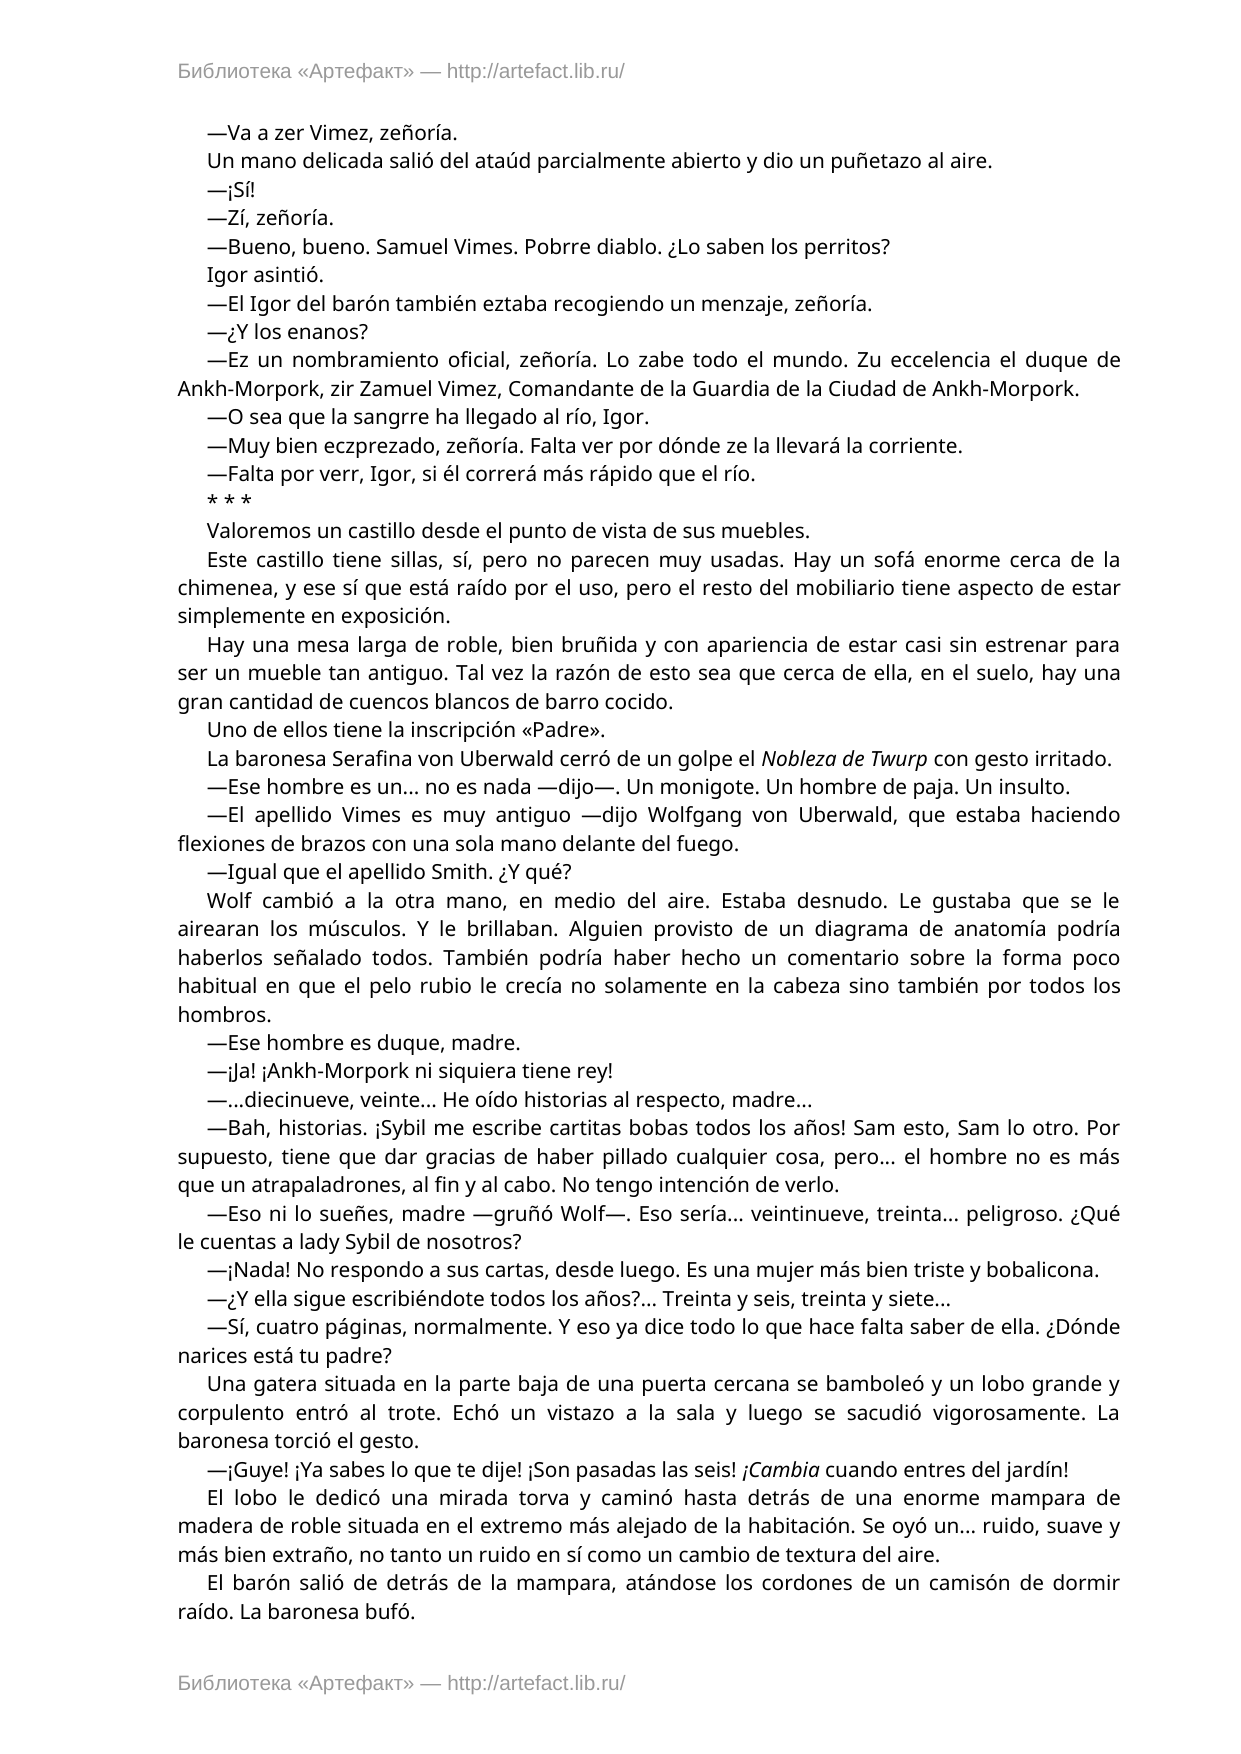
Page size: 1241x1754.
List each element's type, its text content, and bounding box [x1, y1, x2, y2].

text —Falta por verr, Igor, si él correrá más rápido que el río. [177, 459, 1122, 488]
text —¿Y ella sigue escribiéndote todos los años?... Treinta y seis, treinta y siete... [177, 1284, 1122, 1312]
text —Eso ni lo sueñes, madre —gruñó Wolf—. Eso sería... veintinueve, treinta... peligroso. ¿Qué le cuentas a lady Sybil de nosotros? [177, 1199, 1122, 1256]
text La baronesa Serafina von Uberwald cerró de un golpe el Nobleza de Twurp con gesto irritado. [177, 744, 1122, 772]
text —O sea que la sangrre ha llegado al río, Igor. [177, 402, 1122, 431]
text Un mano delicada salió del ataúd parcialmente abierto y dio un puñetazo al aire. [177, 147, 1122, 175]
text Igor asintió. [177, 260, 1122, 289]
text —Va a zer Vimez, zeñoría. [177, 118, 1122, 147]
text —¡Ja! ¡Ankh-Morpork ni siquiera tiene rey! [177, 1057, 1122, 1085]
text Este castillo tiene sillas, sí, pero no parecen muy usadas. Hay un sofá enorme cerca de la chimenea, y ese sí que está raído por el uso, pero el resto del mobiliario tiene aspecto de estar simplemente en exposición. [177, 545, 1122, 630]
text Valoremos un castillo desde el punto de vista de sus muebles. [177, 516, 1122, 545]
text Hay una mesa larga de roble, bien bruñida y con apariencia de estar casi sin estrenar para ser un mueble tan antiguo. Tal vez la razón de esto sea que cerca de ella, en el suelo, hay una gran cantidad de cuencos blancos de barro cocido. [177, 630, 1122, 715]
text Wolf cambió a la otra mano, en medio del aire. Estaba desnudo. Le gustaba que se le airearan los músculos. Y le brillaban. Alguien provisto de un diagrama de anatomía podría haberlos señalado todos. También podría haber hecho un comentario sobre la forma poco habitual en que el pelo rubio le crecía no solamente en la cabeza sino también por todos los hombros. [177, 886, 1122, 1028]
text Uno de ellos tiene la inscripción «Padre». [177, 715, 1122, 744]
text —El apellido Vimes es muy antiguo —dijo Wolfgang von Uberwald, que estaba haciendo flexiones de brazos con una sola mano delante del fuego. [177, 801, 1122, 857]
text —...diecinueve, veinte... He oído historias al respecto, madre... [177, 1085, 1122, 1113]
text —Zí, zeñoría. [177, 203, 1122, 232]
text El lobo le dedicó una mirada torva y caminó hasta detrás de una enorme mampara de madera de roble situada en el extremo más alejado de la habitación. Se oyó un... ruido, suave y más bien extraño, no tanto un ruido en sí como un cambio de textura del aire. [177, 1483, 1122, 1568]
text * * * [177, 488, 1122, 516]
text —Igual que el apellido Smith. ¿Y qué? [177, 857, 1122, 886]
text —Muy bien eczprezado, zeñoría. Falta ver por dónde ze la llevará la corriente. [177, 431, 1122, 459]
text —Ese hombre es un... no es nada —dijo—. Un monigote. Un hombre de paja. Un insulto. [177, 772, 1122, 801]
text —Ez un nombramiento oficial, zeñoría. Lo zabe todo el mundo. Zu eccelencia el duque de Ankh-Morpork, zir Zamuel Vimez, Comandante de la Guardia de la Ciudad de Ankh-Morpork. [177, 346, 1122, 402]
text —Bah, historias. ¡Sybil me escribe cartitas bobas todos los años! Sam esto, Sam lo otro. Por supuesto, tiene que dar gracias de haber pillado cualquier cosa, pero... el hombre no es más que un atrapaladrones, al fin y al cabo. No tengo intención de verlo. [177, 1113, 1122, 1199]
text —¡Guye! ¡Ya sabes lo que te dije! ¡Son pasadas las seis! ¡Cambia cuando entres del jardín! [177, 1455, 1122, 1483]
text El barón salió de detrás de la mampara, atándose los cordones de un camisón de dormir raído. La baronesa bufó. [177, 1568, 1122, 1625]
text —Bueno, bueno. Samuel Vimes. Pobrre diablo. ¿Lo saben los perritos? [177, 232, 1122, 260]
text —El Igor del barón también eztaba recogiendo un menzaje, zeñoría. [177, 289, 1122, 317]
text —¡Nada! No respondo a sus cartas, desde luego. Es una mujer más bien triste y bobalicona. [177, 1256, 1122, 1284]
text —¡Sí! [177, 175, 1122, 203]
text —¿Y los enanos? [177, 317, 1122, 346]
text —Sí, cuatro páginas, normalmente. Y eso ya dice todo lo que hace falta saber de ella. ¿Dónde narices está tu padre? [177, 1312, 1122, 1369]
text Una gatera situada en la parte baja de una puerta cercana se bamboleó y un lobo grande y corpulento entró al trote. Echó un vistazo a la sala y luego se sacudió vigorosamente. La baronesa torció el gesto. [177, 1369, 1122, 1455]
text —Ese hombre es duque, madre. [177, 1028, 1122, 1057]
